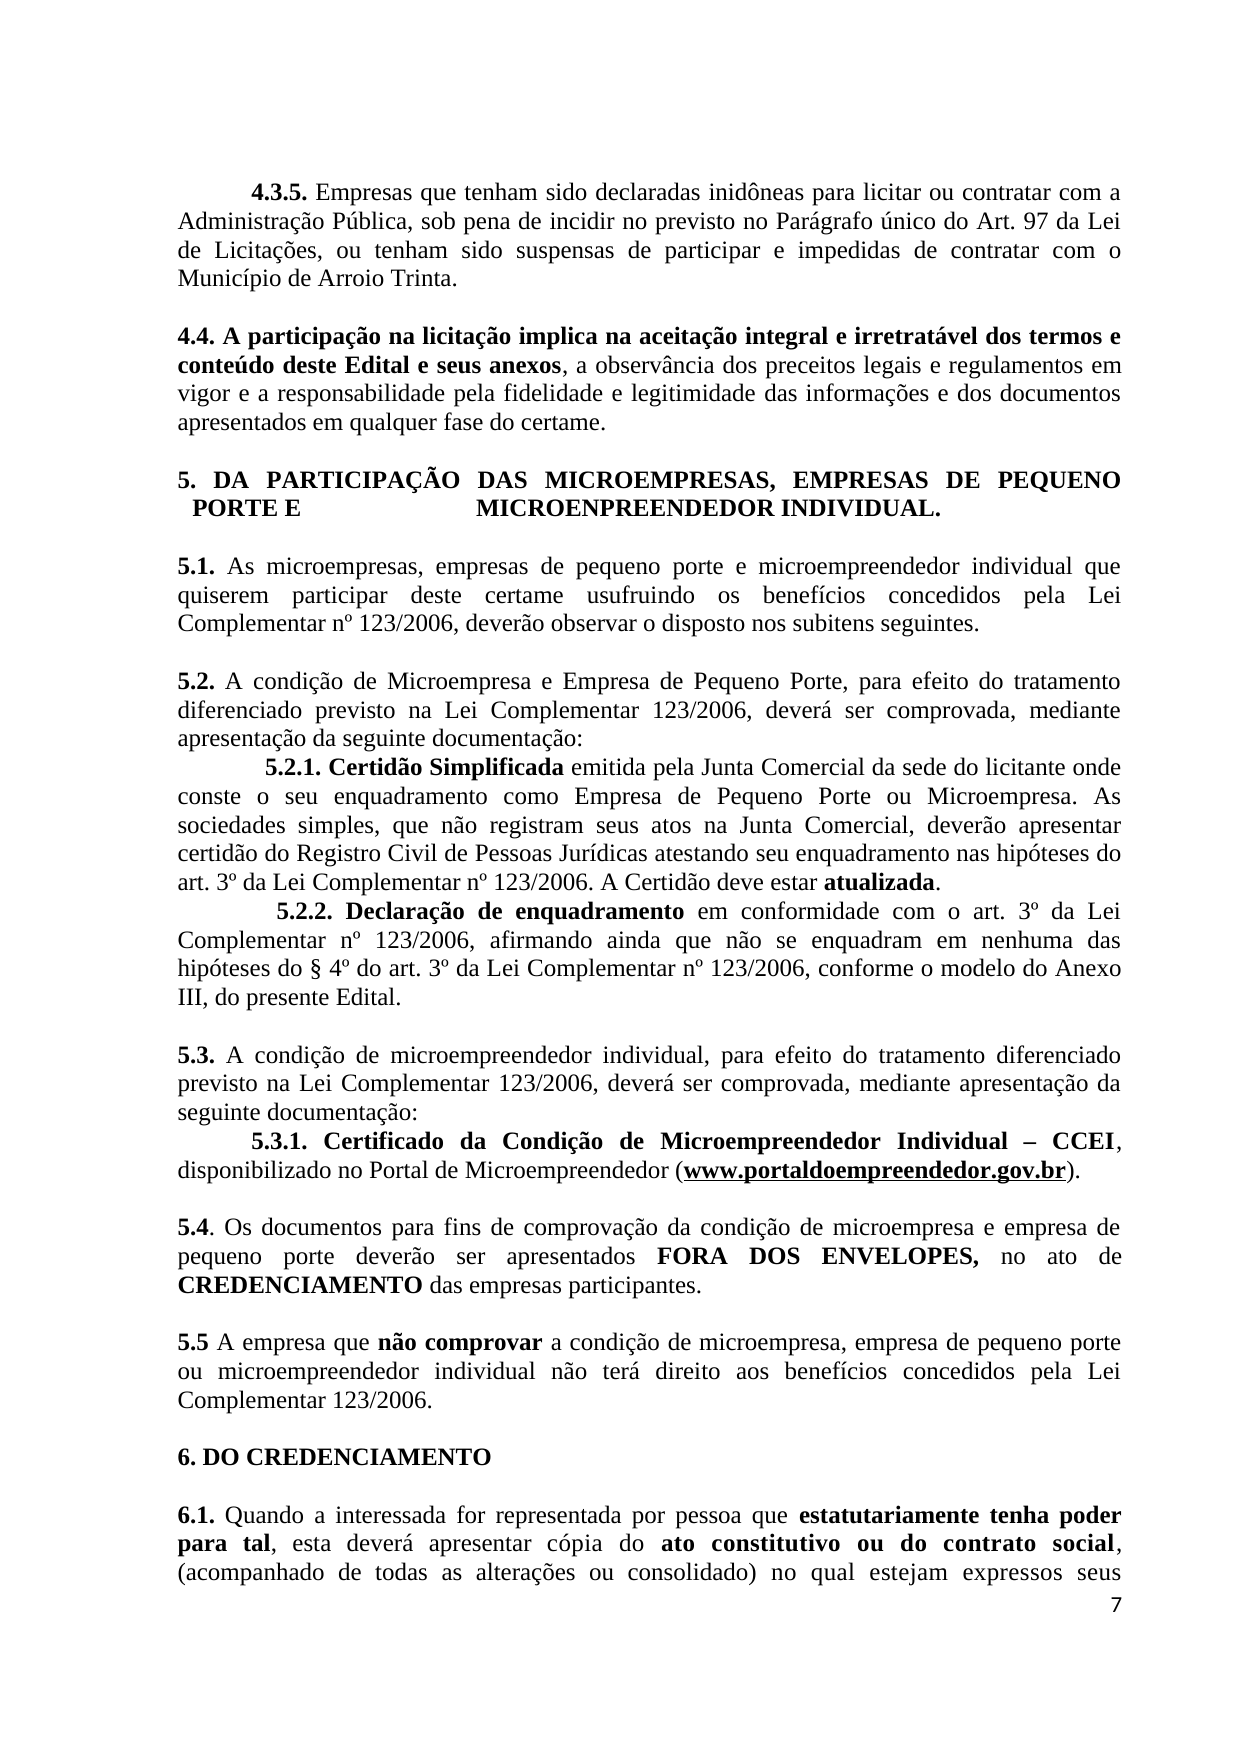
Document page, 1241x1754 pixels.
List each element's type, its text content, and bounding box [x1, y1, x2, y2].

text 4.3.5. Empresas que tenham sido declaradas inidôneas para licitar ou contratar com a Administração Pública, sob pena de incidir no previsto no Parágrafo único do Art. 97 da Lei de Licitações, ou tenham sido suspensas de participar e impedidas de contratar com o Município de Arroio Trinta. [177, 177, 1122, 292]
text 5.2.2. Declaração de enquadramento em conformidade com o art. 3º da Lei Complementar nº 123/2006, afirmando ainda que não se enquadram em nenhuma das hipóteses do § 4º do art. 3º da Lei Complementar nº 123/2006, conforme o modelo do Anexo III, do presente Edital. [177, 896, 1122, 1011]
text 5.1. As microempresas, empresas de pequeno porte e microempreendedor individual que quiserem participar deste certame usufruindo os benefícios concedidos pela Lei Complementar nº 123/2006, deverão observar o disposto nos subitens seguintes. [177, 551, 1122, 637]
text 5.2. A condição de Microempresa e Empresa de Pequeno Porte, para efeito do tratamento diferenciado previsto na Lei Complementar 123/2006, deverá ser comprovada, mediante apresentação da seguinte documentação: [177, 666, 1122, 752]
text 6. DO CREDENCIAMENTO [177, 1442, 1122, 1471]
text 5.3.1. Certificado da Condição de Microempreendedor Individual – CCEI, disponibilizado no Portal de Microempreendedor (www.portaldoempreendedor.gov.br). [177, 1126, 1122, 1183]
text 5. DA PARTICIPAÇÃO DAS MICROEMPRESAS, EMPRESAS DE PEQUENO PORTE E MICROENPREENDEDOR INDIVIDUAL. [177, 465, 1122, 522]
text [177, 1500, 1122, 1586]
text 5.5 A empresa que não comprovar a condição de microempresa, empresa de pequeno porte ou microempreendedor individual não terá direito aos benefícios concedidos pela Lei Complementar 123/2006. [177, 1327, 1122, 1413]
text 4.4. A participação na licitação implica na aceitação integral e irretratável dos termos e conteúdo deste Edital e seus anexos, a observância dos preceitos legais e regulamentos em vigor e a responsabilidade pela fidelidade e legitimidade das informações e dos documentos apresentados em qualquer fase do certame. [177, 321, 1122, 436]
text 5.4. Os documentos para fins de comprovação da condição de microempresa e empresa de pequeno porte deverão ser apresentados FORA DOS ENVELOPES, no ato de CREDENCIAMENTO das empresas participantes. [177, 1212, 1122, 1298]
text 5.3. A condição de microempreendedor individual, para efeito do tratamento diferenciado previsto na Lei Complementar 123/2006, deverá ser comprovada, mediante apresentação da seguinte documentação: [177, 1040, 1122, 1126]
text 5.2.1. Certidão Simplificada emitida pela Junta Comercial da sede do licitante onde conste o seu enquadramento como Empresa de Pequeno Porte ou Microempresa. As sociedades simples, que não registram seus atos na Junta Comercial, deverão apresentar certidão do Registro Civil de Pessoas Jurídicas atestando seu enquadramento nas hipóteses do art. 3º da Lei Complementar nº 123/2006. A Certidão deve estar atualizada. [177, 752, 1122, 896]
